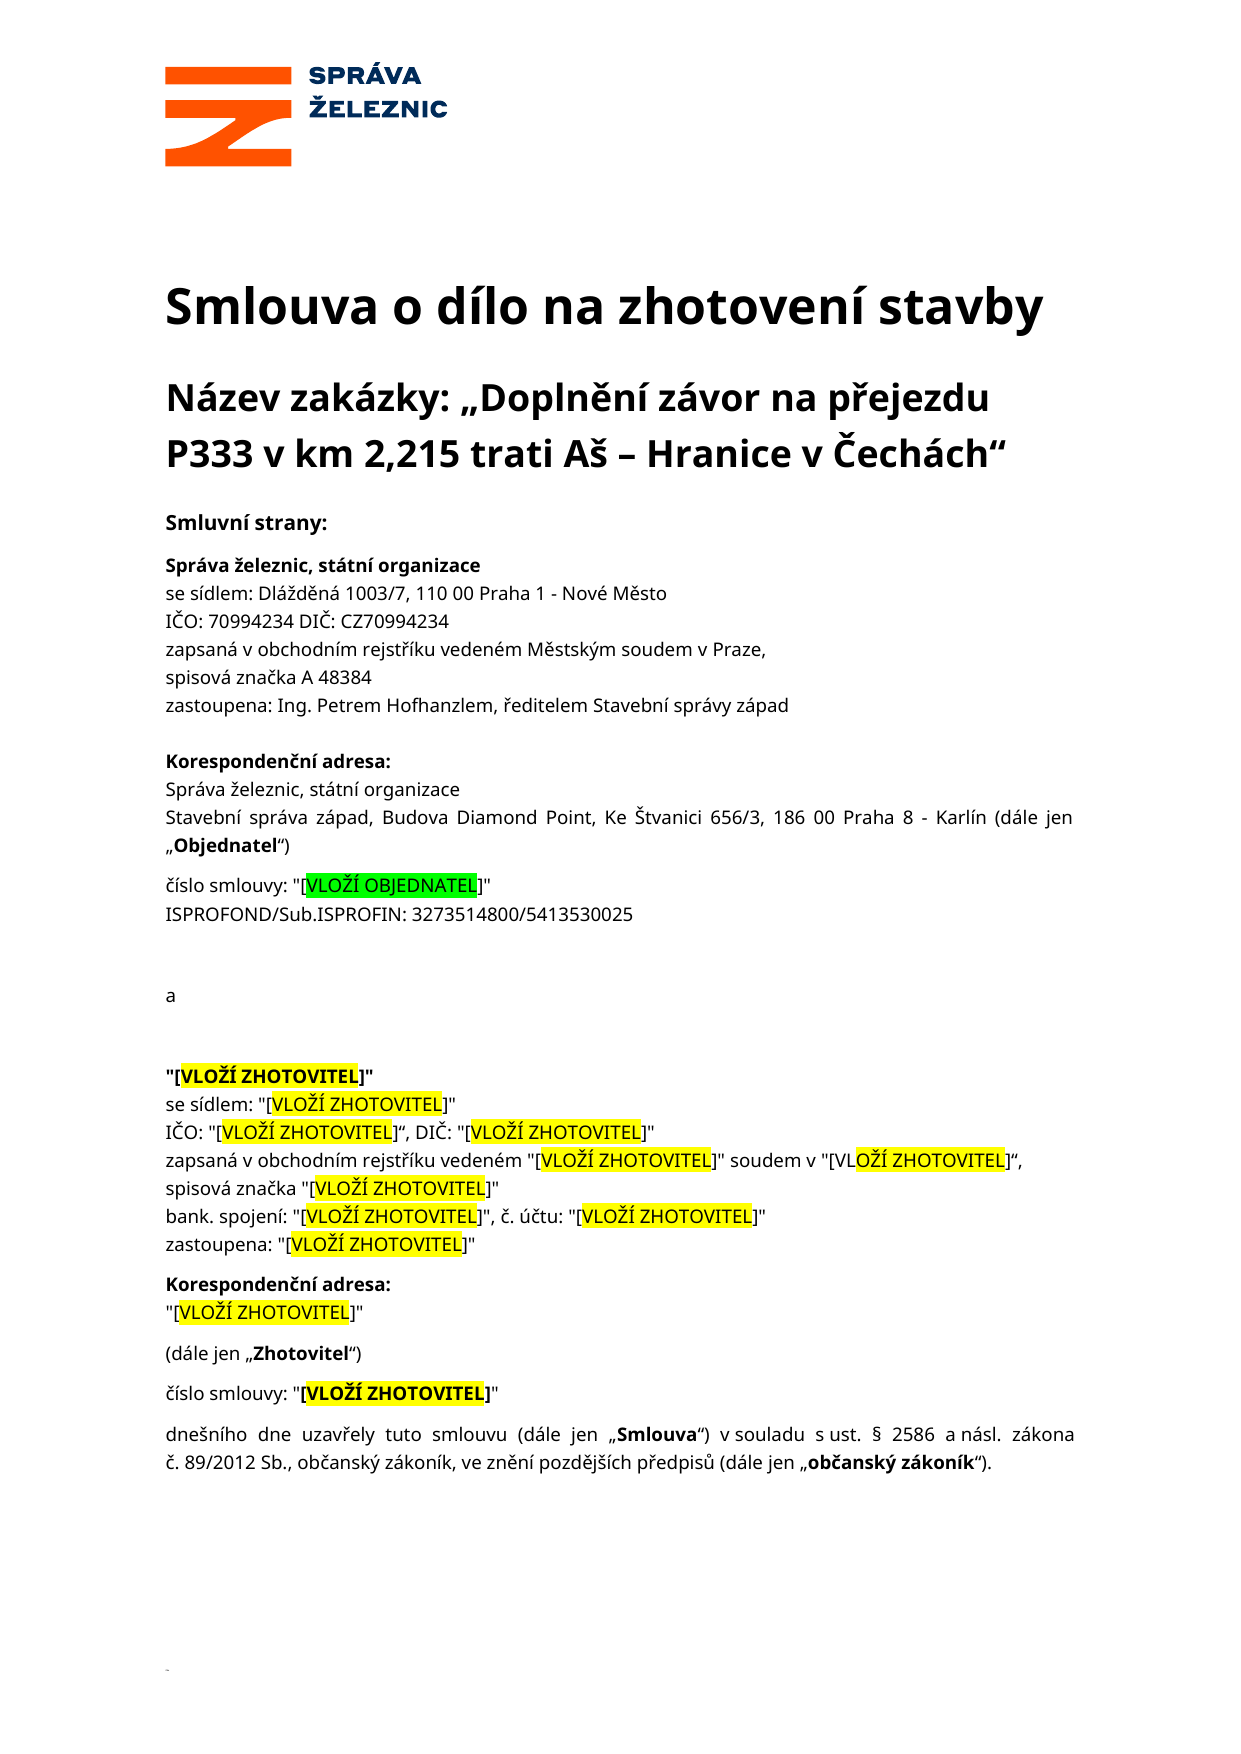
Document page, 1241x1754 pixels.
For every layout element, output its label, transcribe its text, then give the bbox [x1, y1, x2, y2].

text zapsaná v obchodním rejstříku vedeném Městským soudem v Praze, [165, 636, 1075, 662]
text číslo smlouvy: "[VLOŽÍ OBJEDNATEL]" [477, 873, 1075, 898]
text číslo smlouvy: "[VLOŽÍ ZHOTOVITEL]" [165, 1381, 306, 1406]
text Stavební správa západ, Budova Diamond Point, Ke Štvanici 656/3, 186 00 Praha 8 - Karlín (dále jen „Objednatel“) [165, 804, 1075, 858]
text spisová značka "[VLOŽÍ ZHOTOVITEL]" [485, 1175, 1075, 1201]
text číslo smlouvy: "[VLOŽÍ OBJEDNATEL]" [165, 873, 306, 898]
text Název zakázky: „Doplnění závor na přejezdu P333 v km 2,215 trati Aš – Hranice v Čechách“ [165, 371, 1075, 478]
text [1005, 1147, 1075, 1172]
text číslo smlouvy: "[VLOŽÍ ZHOTOVITEL]" [484, 1381, 1075, 1406]
text Správa železnic, státní organizace [165, 776, 1075, 802]
text zastoupena: Ing. Petrem Hofhanzlem, ředitelem Stavební správy západ [165, 692, 1075, 718]
text Korespondenční adresa: [165, 1272, 1075, 1297]
text Správa železnic, státní organizace [165, 552, 1075, 578]
text spisová značka A 48384 [165, 664, 1075, 690]
text a [165, 982, 1075, 1007]
text zapsaná v obchodním rejstříku vedeném "[VLOŽÍ ZHOTOVITEL]" soudem v "[VLOŽÍ ZHOTOVITEL]“, [165, 1147, 541, 1172]
text se sídlem: "[VLOŽÍ ZHOTOVITEL]" [165, 1091, 272, 1116]
text se sídlem: Dlážděná 1003/7, 110 00 Praha 1 - Nové Město [165, 580, 1075, 606]
text zastoupena: "[VLOŽÍ ZHOTOVITEL]" [462, 1231, 1075, 1257]
text (dále jen „Zhotovitel“) [165, 1340, 1075, 1366]
text spisová značka "[VLOŽÍ ZHOTOVITEL]" [165, 1175, 315, 1201]
text dnešního dne uzavřely tuto smlouvu (dále jen „Smlouva“) v souladu s ust. § 2586 a násl. zákona č. 89/2012 Sb., občanský zákoník, ve znění pozdějších předpisů (dále jen „občanský zákoník“). [165, 1421, 1075, 1475]
text Smlouva o dílo na zhotovení stavby [165, 271, 1075, 339]
text IČO: "[VLOŽÍ ZHOTOVITEL]“, DIČ: "[VLOŽÍ ZHOTOVITEL]" [641, 1119, 1075, 1144]
text Smluvní strany: [165, 508, 1075, 537]
text bank. spojení: "[VLOŽÍ ZHOTOVITEL]", č. účtu: "[VLOŽÍ ZHOTOVITEL]" [752, 1203, 1075, 1228]
text "[VLOŽÍ ZHOTOVITEL]" [165, 1299, 1075, 1325]
text "[VLOŽÍ ZHOTOVITEL]" [358, 1063, 1075, 1088]
text se sídlem: "[VLOŽÍ ZHOTOVITEL]" [442, 1091, 1075, 1116]
text zastoupena: "[VLOŽÍ ZHOTOVITEL]" [165, 1231, 291, 1257]
text ISPROFOND/Sub.ISPROFIN: 3273514800/5413530025 [165, 901, 1075, 926]
text IČO: 70994234 DIČ: CZ70994234 [165, 608, 1075, 634]
text Korespondenční adresa: [165, 748, 1075, 774]
